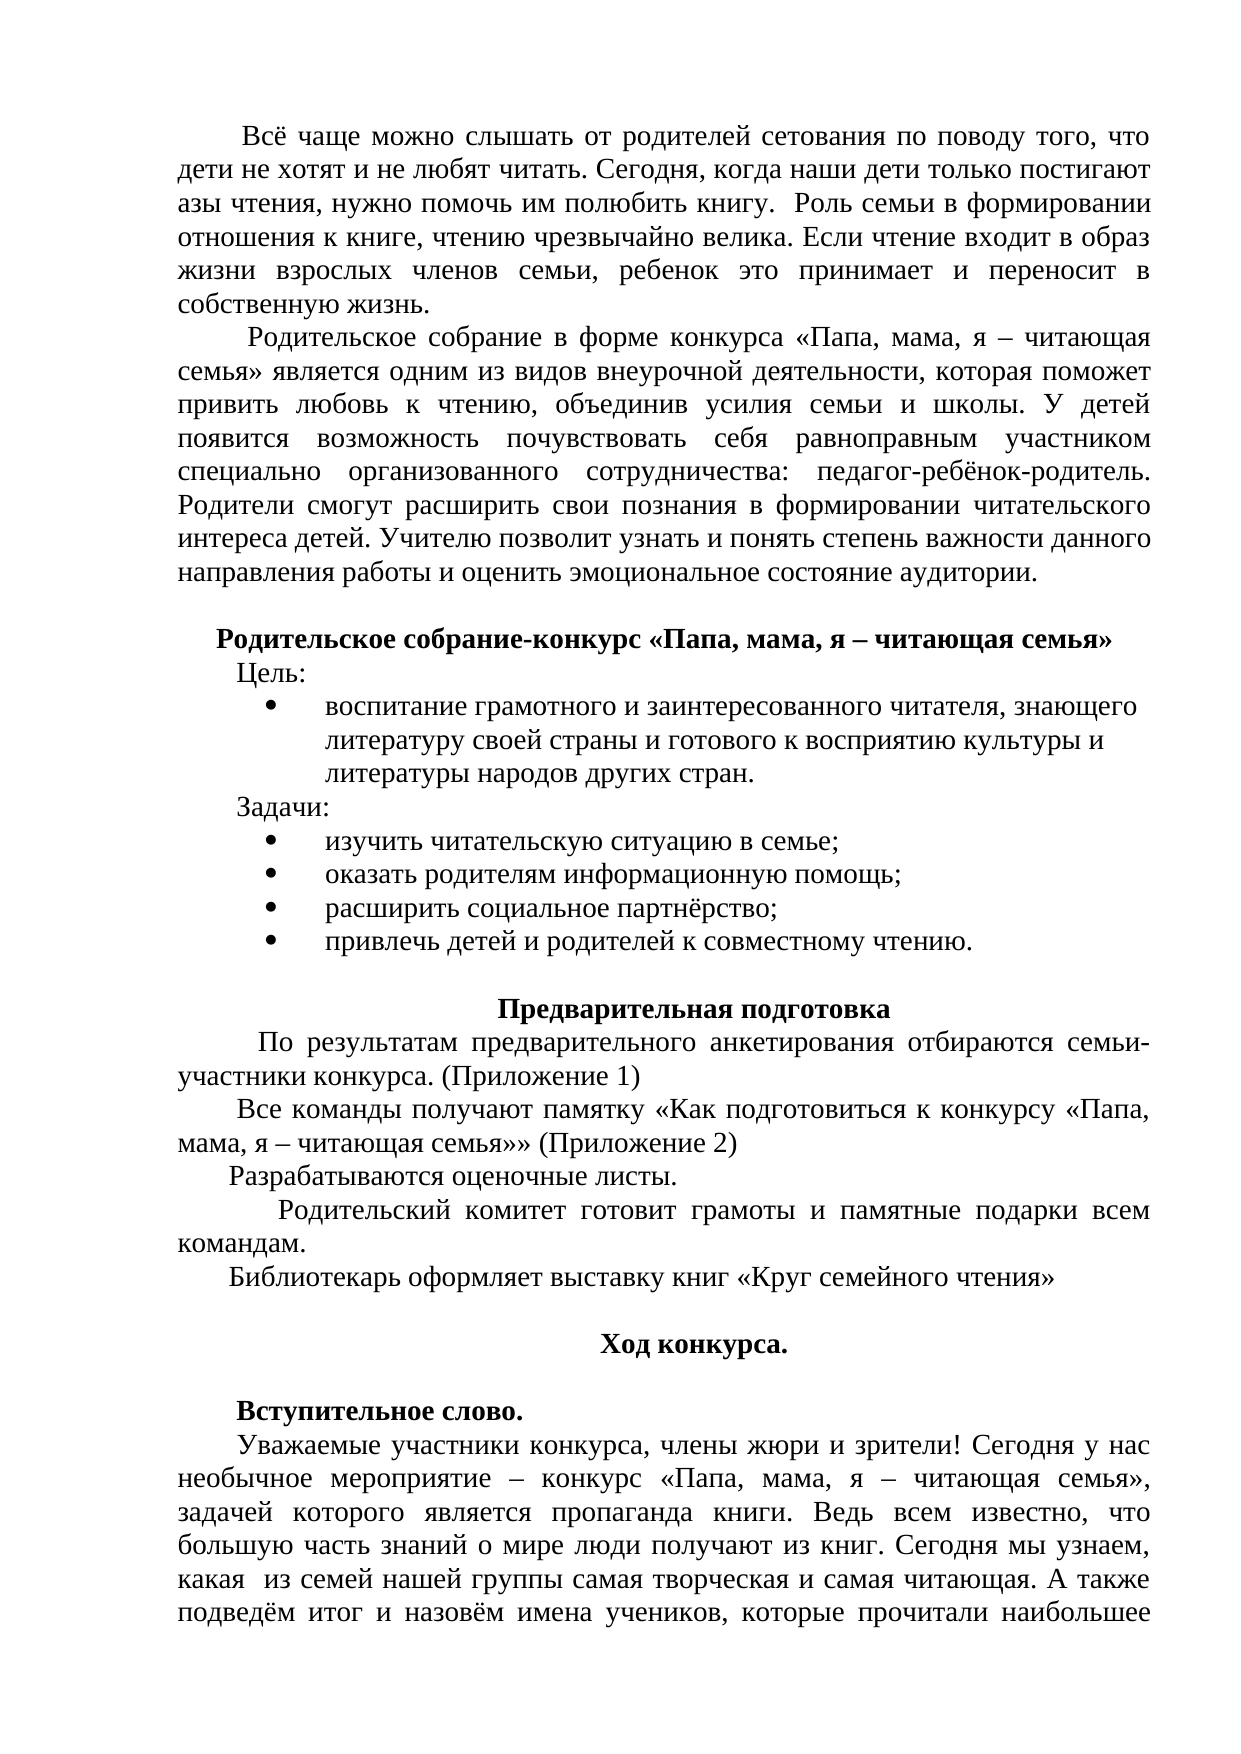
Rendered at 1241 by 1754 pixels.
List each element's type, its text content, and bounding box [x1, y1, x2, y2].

text Цель: [177, 655, 1152, 688]
list привлечь детей и родителей к совместному чтению. [266, 923, 1152, 957]
list расширить социальное партнёрство; [266, 890, 1152, 923]
list воспитание грамотного и заинтересованного читателя, знающего литературу своей страны и готового к восприятию культуры и литературы народов других стран. [266, 688, 1152, 789]
text Вступительное слово. [177, 1393, 1152, 1427]
text Ход конкурса. [177, 1326, 1152, 1360]
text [177, 1427, 1152, 1628]
text Родительский комитет готовит грамоты и памятные подарки всем командам. [177, 1192, 1152, 1259]
text Библиотекарь оформляет выставку книг «Круг семейного чтения» [177, 1259, 1152, 1293]
text Все команды получают памятку «Как подготовиться к конкурсу «Папа, мама, я – читающая семья»» (Приложение 2) [177, 1091, 1152, 1158]
list изучить читательскую ситуацию в семье; [266, 823, 1152, 856]
text Родительское собрание-конкурс «Папа, мама, я – читающая семья» [177, 588, 1152, 655]
text Предварительная подготовка [177, 991, 1152, 1024]
text Родительское собрание в форме конкурса «Папа, мама, я – читающая семья» является одним из видов внеурочной деятельности, которая поможет привить любовь к чтению, объединив усилия семьи и школы. У детей появится возможность почувствовать себя равноправным участником специально организованного сотрудничества: педагог-ребёнок-родитель. Родители смогут расширить свои познания в формировании читательского интереса детей. Учителю позволит узнать и понять степень важности данного направления работы и оценить эмоциональное состояние аудитории. [177, 319, 1152, 588]
list оказать родителям информационную помощь; [266, 856, 1152, 890]
text Разрабатываются оценочные листы. [177, 1158, 1152, 1192]
text По результатам предварительного анкетирования отбираются семьи-участники конкурса. (Приложение 1) [177, 1024, 1152, 1091]
text Задачи: [177, 789, 1152, 823]
text Всё чаще можно слышать от родителей сетования по поводу того, что дети не хотят и не любят читать. Сегодня, когда наши дети только постигают азы чтения, нужно помочь им полюбить книгу. Роль семьи в формировании отношения к книге, чтению чрезвычайно велика. Если чтение входит в образ жизни взрослых членов семьи, ребенок это принимает и переносит в собственную жизнь. [177, 118, 1152, 319]
